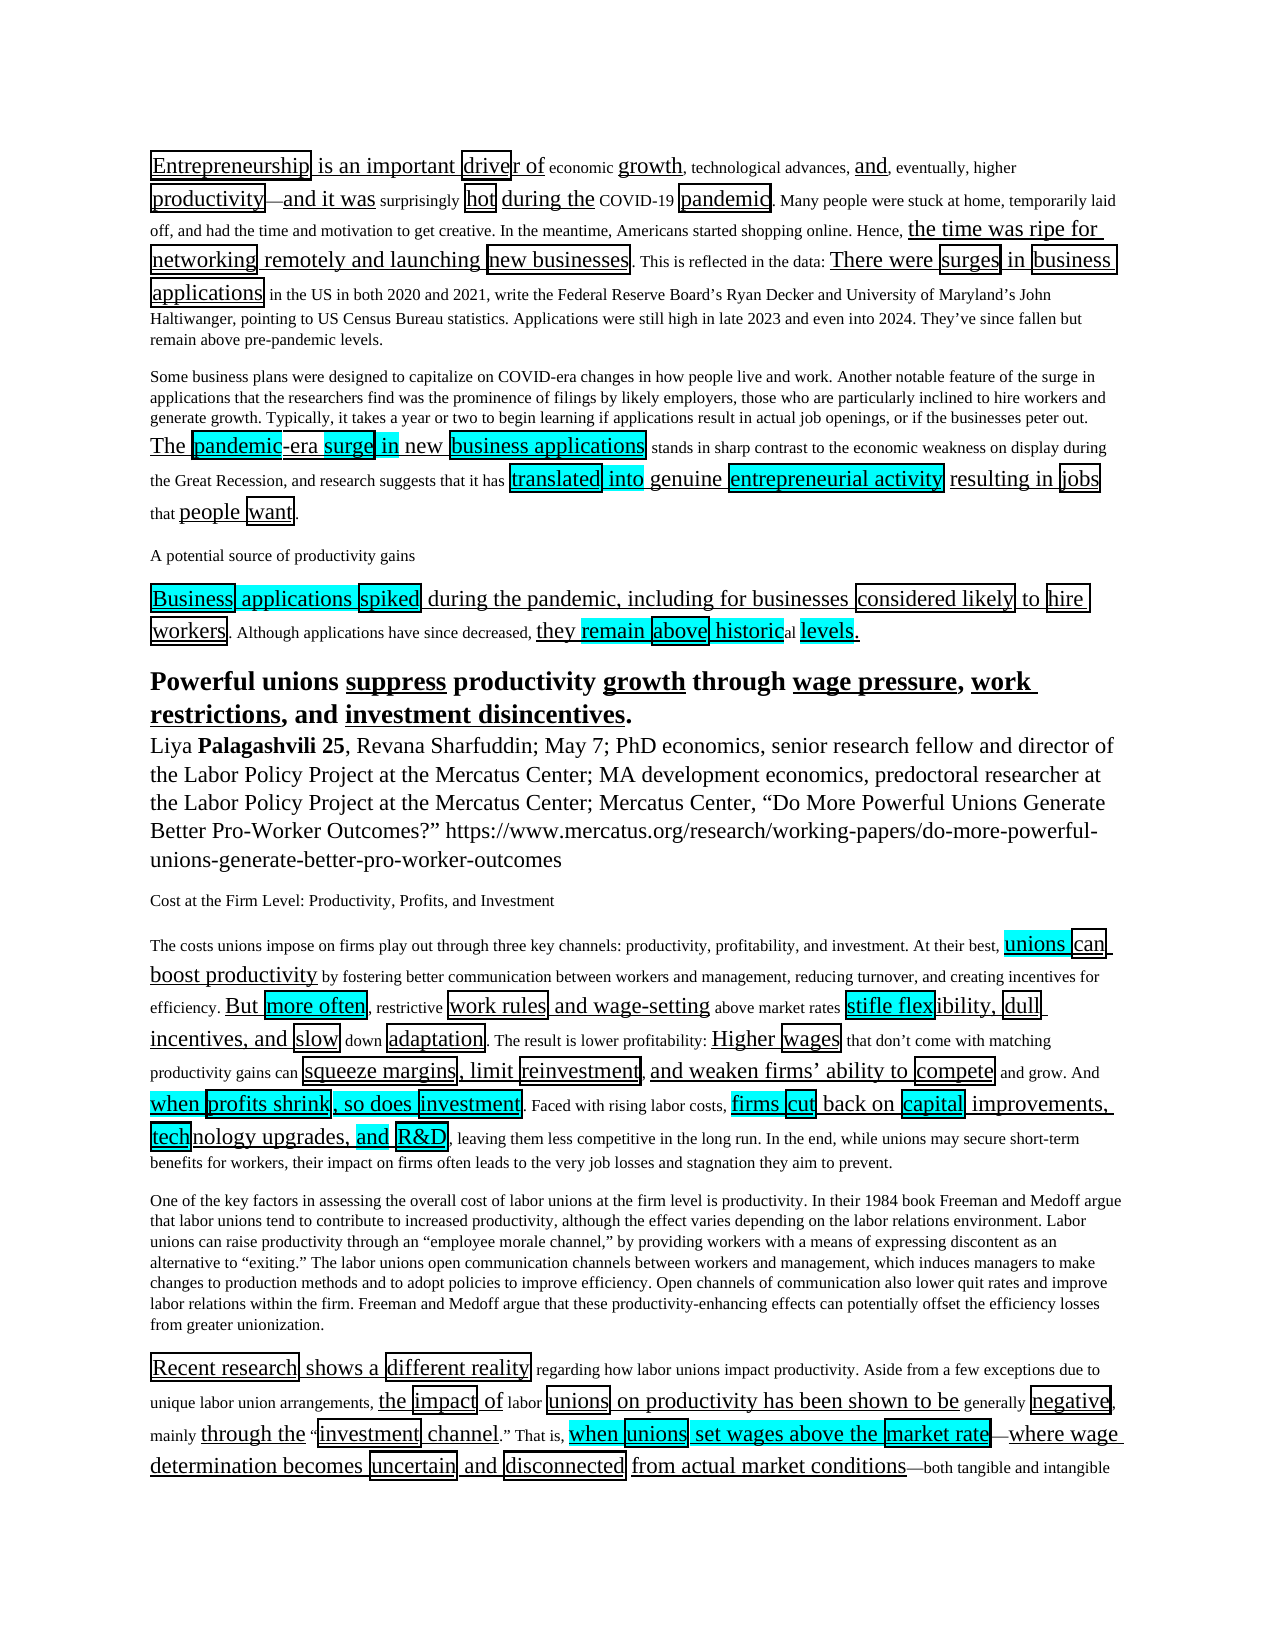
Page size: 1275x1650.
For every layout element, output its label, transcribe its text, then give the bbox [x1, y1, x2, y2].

text A potential source of productivity gains [150, 545, 1125, 564]
subtitle Powerful unions suppress productivity growth through wage pressure, work restrictions, and investment disincentives. [150, 665, 1125, 730]
text Some business plans were designed to capitalize on COVID-era changes in how people live and work. Another notable feature of the surge in applications that the researchers find was the prominence of filings by likely employers, those who are particularly inclined to hire workers and generate growth. Typically, it takes a year or two to begin learning if applications result in actual job openings, or if the businesses peter out. The pandemic-era surge in new business applications stands in sharp contrast to the economic weakness on display during the Great Recession, and research suggests that it has translated into genuine entrepreneurial activity resulting in jobs that people want. [150, 367, 1125, 526]
text Cost at the Firm Level: Productivity, Profits, and Investment [150, 891, 1125, 910]
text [150, 1352, 1125, 1481]
text The costs unions impose on firms play out through three key channels: productivity, profitability, and investment. At their best, unions can boost productivity by fostering better communication between workers and management, reducing turnover, and creating incentives for efficiency. But more often, restrictive work rules and wage-setting above market rates stifle flexibility, dull incentives, and slow down adaptation. The result is lower profitability: Higher wages that don’t come with matching productivity gains can squeeze margins, limit reinvestment, and weaken firms’ ability to compete and grow. And when profits shrink, so does investment. Faced with rising labor costs, firms cut back on capital improvements, technology upgrades, and R&D, leaving them less competitive in the long run. In the end, while unions may secure short-term benefits for workers, their impact on firms often leads to the very job losses and stagnation they aim to prevent. [150, 928, 1125, 1172]
text Liya Palagashvili 25, Revana Sharfuddin; May 7; PhD economics, senior research fellow and director of the Labor Policy Project at the Mercatus Center; MA development economics, predoctoral researcher at the Labor Policy Project at the Mercatus Center; Mercatus Center, “Do More Powerful Unions Generate Better Pro-Worker Outcomes?” https://www.mercatus.org/research/working-papers/do-more-powerful-unions-generate-better-pro-worker-outcomes [150, 732, 1125, 872]
text One of the key factors in assessing the overall cost of labor unions at the firm level is productivity. In their 1984 book Freeman and Medoff argue that labor unions tend to contribute to increased productivity, although the effect varies depending on the labor relations environment. Labor unions can raise productivity through an “employee morale channel,” by providing workers with a means of expressing discontent as an alternative to “exiting.” The labor unions open communication channels between workers and management, which induces managers to make changes to production methods and to adopt policies to improve efficiency. Open channels of communication also lower quit rates and improve labor relations within the firm. Freeman and Medoff argue that these productivity-enhancing effects can potentially offset the efficiency losses from greater unionization. [150, 1191, 1125, 1333]
text Entrepreneurship is an important driver of economic growth, technological advances, and, eventually, higher productivity—and it was surprisingly hot during the COVID-19 pandemic. Many people were stuck at home, temporarily laid off, and had the time and motivation to get creative. In the meantime, Americans started shopping online. Hence, the time was ripe for networking remotely and launching new businesses. This is reflected in the data: There were surges in business applications in the US in both 2020 and 2021, write the Federal Reserve Board’s Ryan Decker and University of Maryland’s John Haltiwanger, pointing to US Census Bureau statistics. Applications were still high in late 2023 and even into 2024. They’ve since fallen but remain above pre-pandemic levels. [150, 150, 1125, 349]
text Business applications spiked during the pandemic, including for businesses considered likely to hire workers. Although applications have since decreased, they remain above historical levels. [150, 583, 1125, 646]
